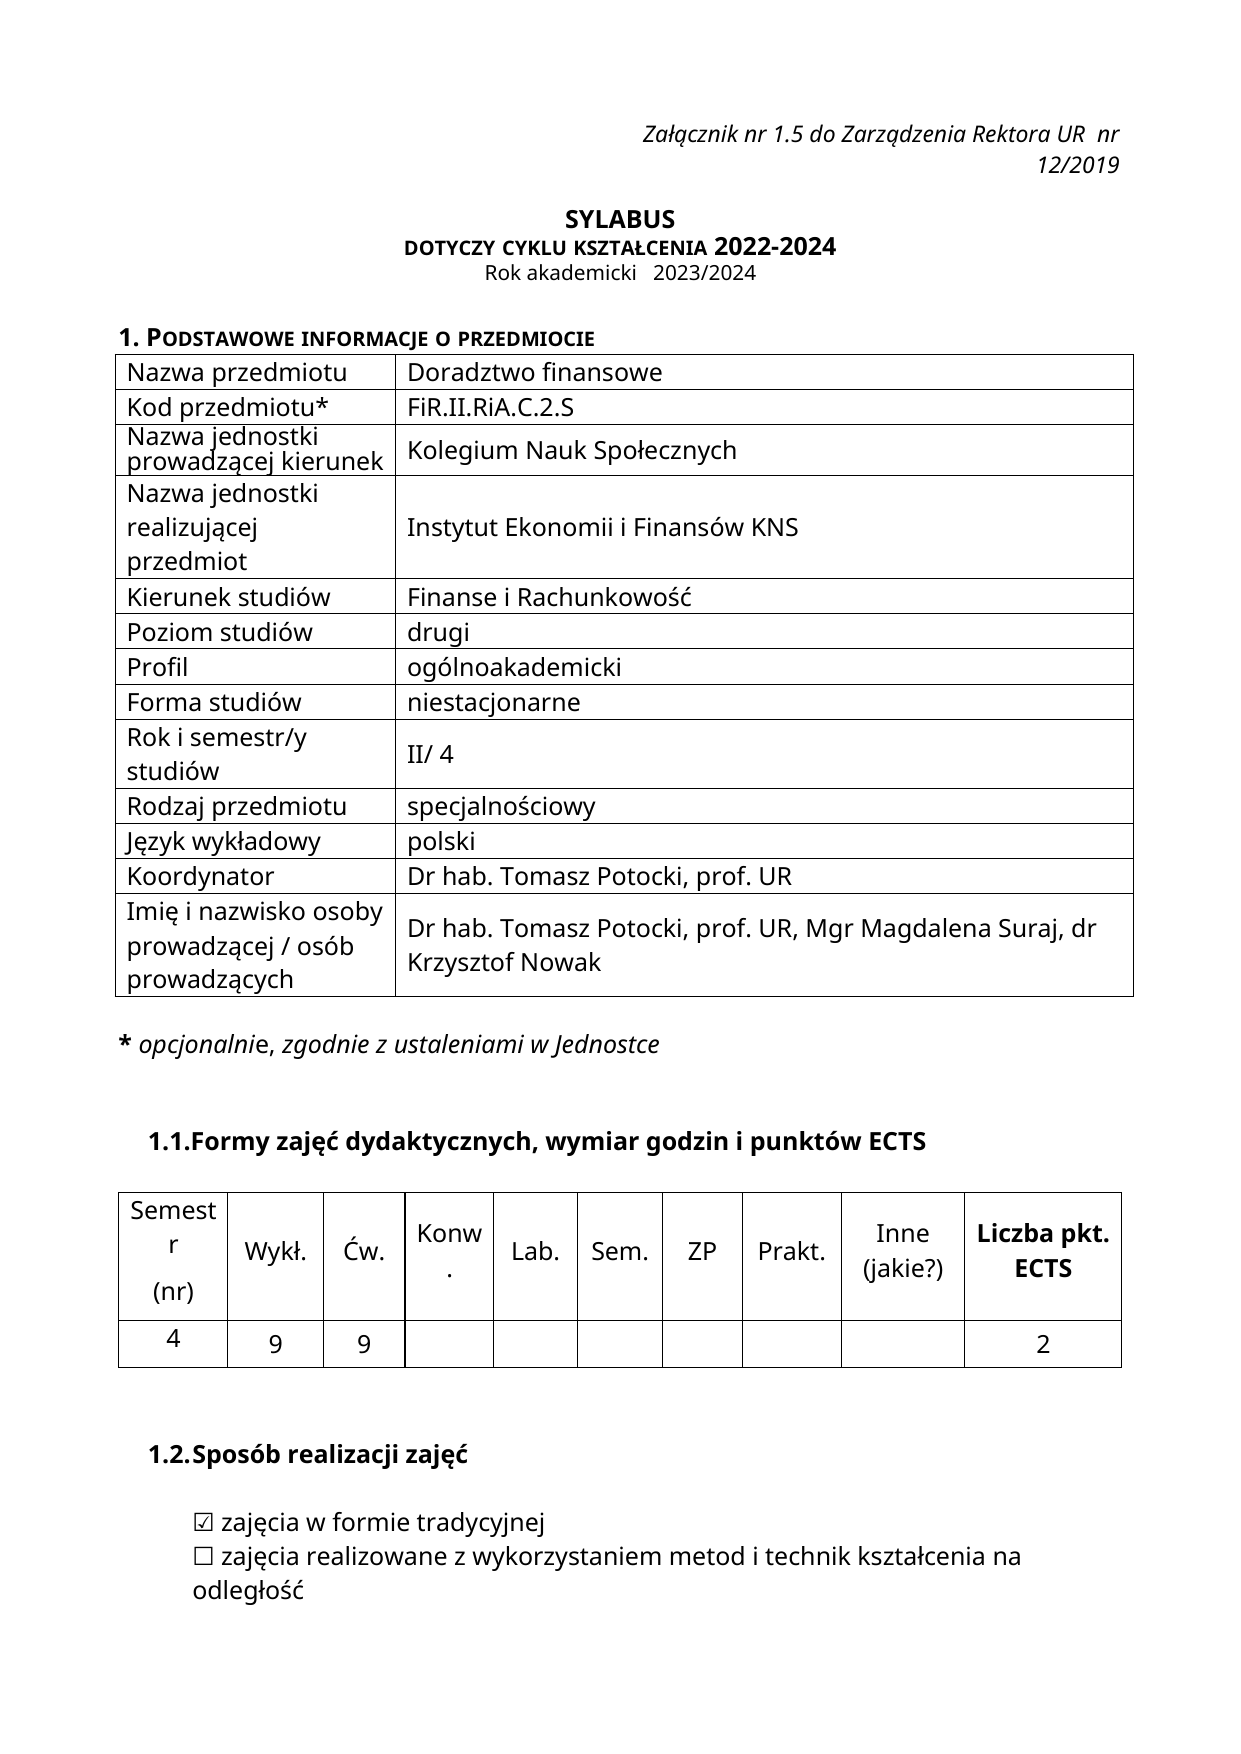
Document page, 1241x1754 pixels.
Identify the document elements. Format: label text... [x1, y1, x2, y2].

table_cell [842, 1321, 964, 1367]
table_header ZP [663, 1193, 742, 1320]
table_cell II/ 4 [396, 720, 1133, 788]
table_cell Rok i semestr/y studiów [116, 720, 395, 788]
table_cell polski [396, 824, 1133, 858]
table_cell Poziom studiów [116, 614, 395, 648]
text ☐ zajęcia realizowane z wykorzystaniem metod i technik kształcenia na odległość [192, 1539, 1122, 1607]
table_header Nazwa przedmiotu [116, 355, 395, 389]
table_cell FiR.II.RiA.C.2.S [396, 390, 1133, 424]
text 1. Podstawowe informacje o przedmiocie [118, 319, 1122, 354]
text * opcjonalnie, zgodnie z ustaleniami w Jednostce [118, 1026, 1122, 1061]
table_cell niestacjonarne [396, 685, 1133, 718]
table_cell Kierunek studiów [116, 579, 395, 613]
table_cell 2 [965, 1321, 1121, 1367]
table_cell Instytut Ekonomii i Finansów KNS [396, 476, 1133, 578]
table_cell Dr hab. Tomasz Potocki, prof. UR, Mgr Magdalena Suraj, dr Krzysztof Nowak [396, 894, 1133, 996]
table_cell 9 [228, 1321, 323, 1367]
table_cell [743, 1321, 841, 1367]
text dotyczy cyklu kształcenia 2022-2024 [118, 236, 1122, 261]
table_cell Kolegium Nauk Społecznych [396, 425, 1133, 475]
table_cell [578, 1321, 662, 1367]
table_header Lab. [494, 1193, 577, 1320]
table_header Liczba pkt. ECTS [965, 1193, 1121, 1320]
table_cell Profil [116, 649, 395, 683]
table_cell [663, 1321, 742, 1367]
table_header Semestr (nr) [119, 1193, 227, 1320]
table_cell specjalnościowy [396, 789, 1133, 823]
table_cell ogólnoakademicki [396, 649, 1133, 683]
text Rok akademicki 2023/2024 [118, 261, 1122, 286]
table_header Sem. [578, 1193, 662, 1320]
table_cell Dr hab. Tomasz Potocki, prof. UR [396, 859, 1133, 893]
table_cell [406, 1321, 493, 1367]
table_cell drugi [396, 614, 1133, 648]
table_header Wykł. [228, 1193, 323, 1320]
table_cell [494, 1321, 577, 1367]
table_cell Nazwa jednostki realizującej przedmiot [116, 476, 395, 578]
text ☑ zajęcia w formie tradycyjnej [192, 1504, 1122, 1539]
table_header Konw. [406, 1193, 493, 1320]
table_header Inne (jakie?) [842, 1193, 964, 1320]
table_cell Kod przedmiotu* [116, 390, 395, 424]
table_header Prakt. [743, 1193, 841, 1320]
text 1.2. Sposób realizacji zajęć [148, 1436, 1122, 1471]
table_cell Nazwa jednostki prowadzącej kierunek [116, 425, 395, 475]
table_cell Koordynator [116, 859, 395, 893]
text SYLABUS [118, 201, 1122, 236]
table_cell Rodzaj przedmiotu [116, 789, 395, 823]
text Załącznik nr 1.5 do Zarządzenia Rektora UR nr 12/2019 [118, 118, 1122, 181]
table_cell Finanse i Rachunkowość [396, 579, 1133, 613]
table_cell Forma studiów [116, 685, 395, 718]
table_header Doradztwo finansowe [396, 355, 1133, 389]
table_cell Imię i nazwisko osoby prowadzącej / osób prowadzących [116, 894, 395, 996]
table_cell 4 [119, 1321, 227, 1367]
table_cell 9 [324, 1321, 404, 1367]
text 1.1.Formy zajęć dydaktycznych, wymiar godzin i punktów ECTS [148, 1124, 1122, 1158]
table_cell Język wykładowy [116, 824, 395, 858]
table_header Ćw. [324, 1193, 404, 1320]
